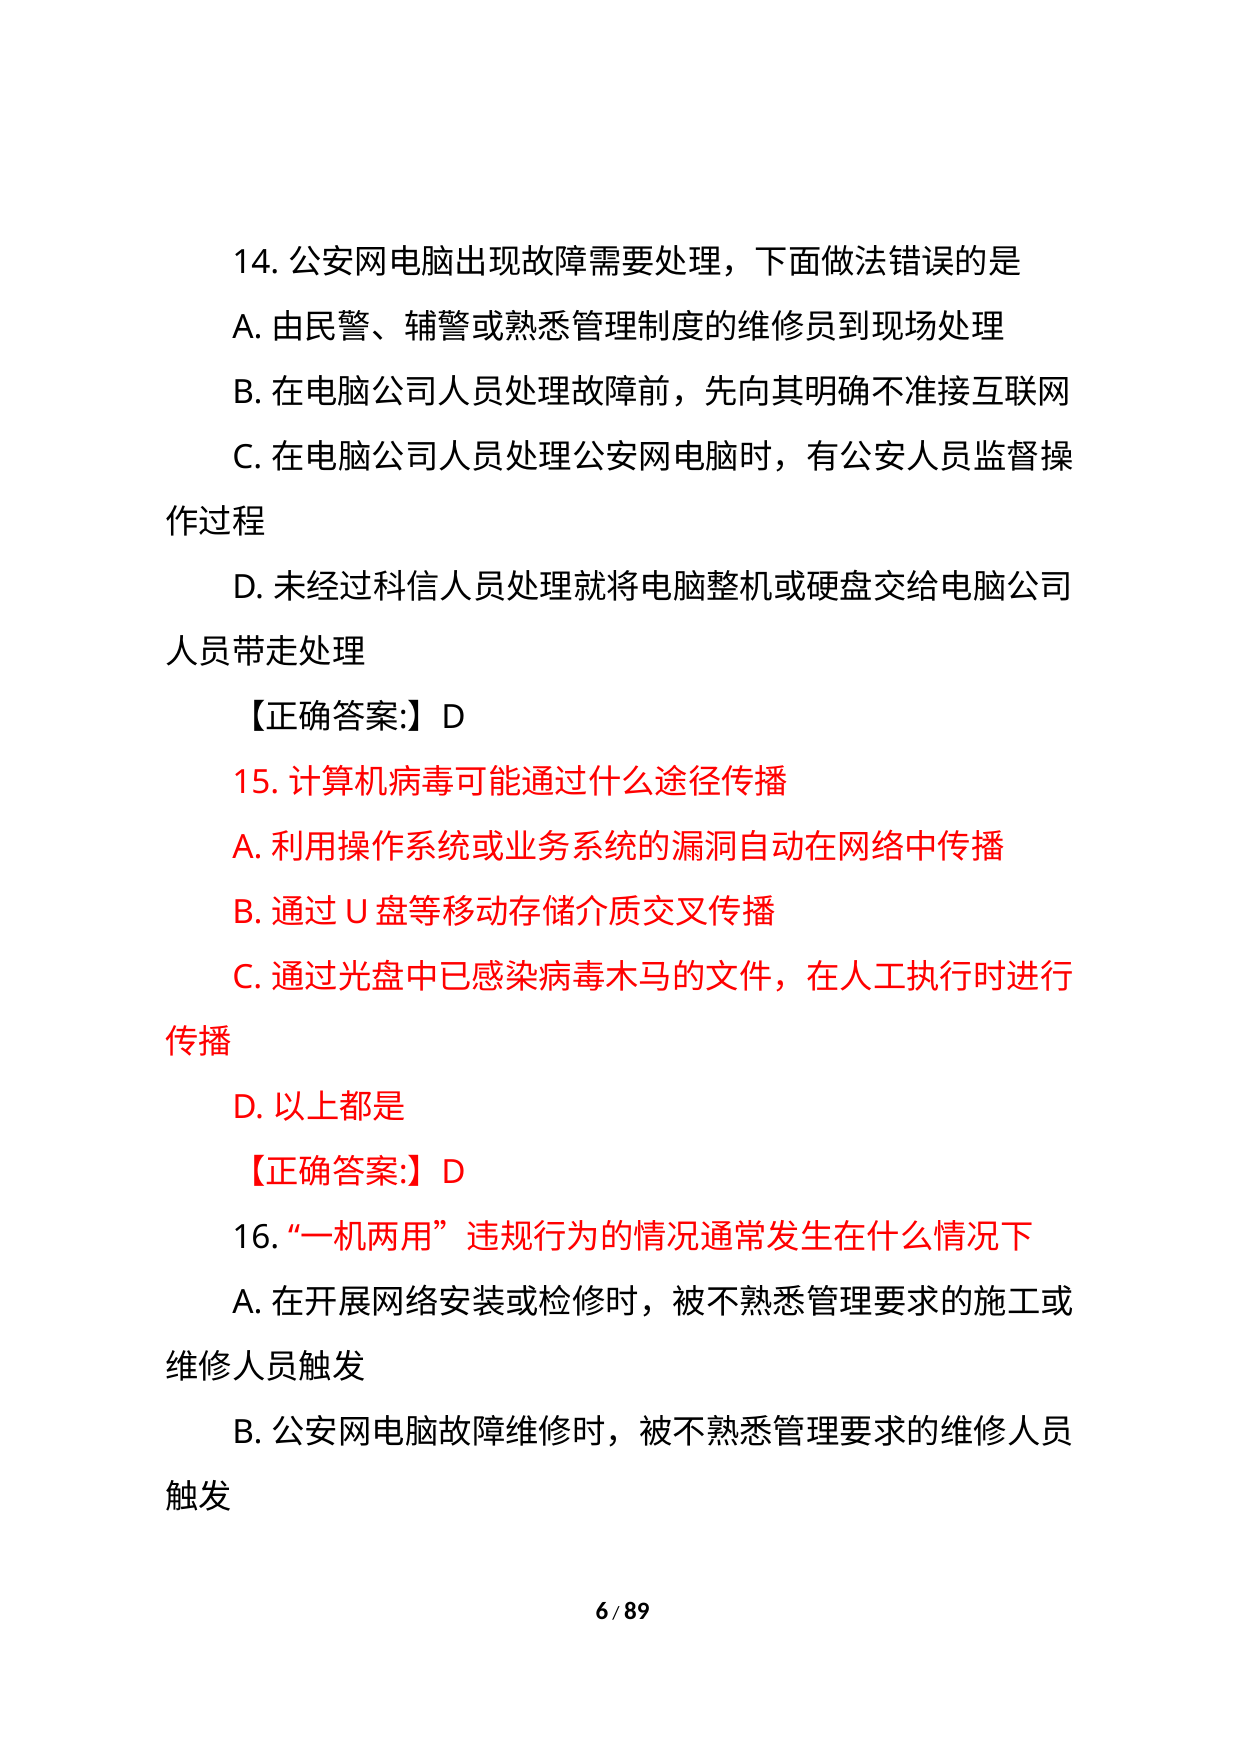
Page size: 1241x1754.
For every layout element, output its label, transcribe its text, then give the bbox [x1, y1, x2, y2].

text 【正确答案:】D [165, 1137, 1075, 1202]
text 【正确答案:】D [165, 682, 1075, 747]
text B. 通过U盘等移动存储介质交叉传播 [165, 877, 1075, 942]
text B. 公安网电脑故障维修时，被不熟悉管理要求的维修人员触发 [165, 1397, 1075, 1527]
text B. 在电脑公司人员处理故障前，先向其明确不准接互联网 [165, 357, 1075, 422]
text A. 在开展网络安装或检修时，被不熟悉管理要求的施工或维修人员触发 [165, 1267, 1075, 1397]
text 15. 计算机病毒可能通过什么途径传播 [165, 747, 1075, 812]
text D. 以上都是 [165, 1072, 1075, 1137]
text C. 通过光盘中已感染病毒木马的文件，在人工执行时进行传播 [165, 942, 1075, 1072]
text A. 由民警、辅警或熟悉管理制度的维修员到现场处理 [165, 292, 1075, 357]
text C. 在电脑公司人员处理公安网电脑时，有公安人员监督操作过程 [165, 422, 1075, 552]
text D. 未经过科信人员处理就将电脑整机或硬盘交给电脑公司人员带走处理 [165, 552, 1075, 682]
text 16. “一机两用”违规行为的情况通常发生在什么情况下 [165, 1202, 1075, 1267]
text 14. 公安网电脑出现故障需要处理，下面做法错误的是 [165, 227, 1075, 292]
text A. 利用操作系统或业务系统的漏洞自动在网络中传播 [165, 812, 1075, 877]
